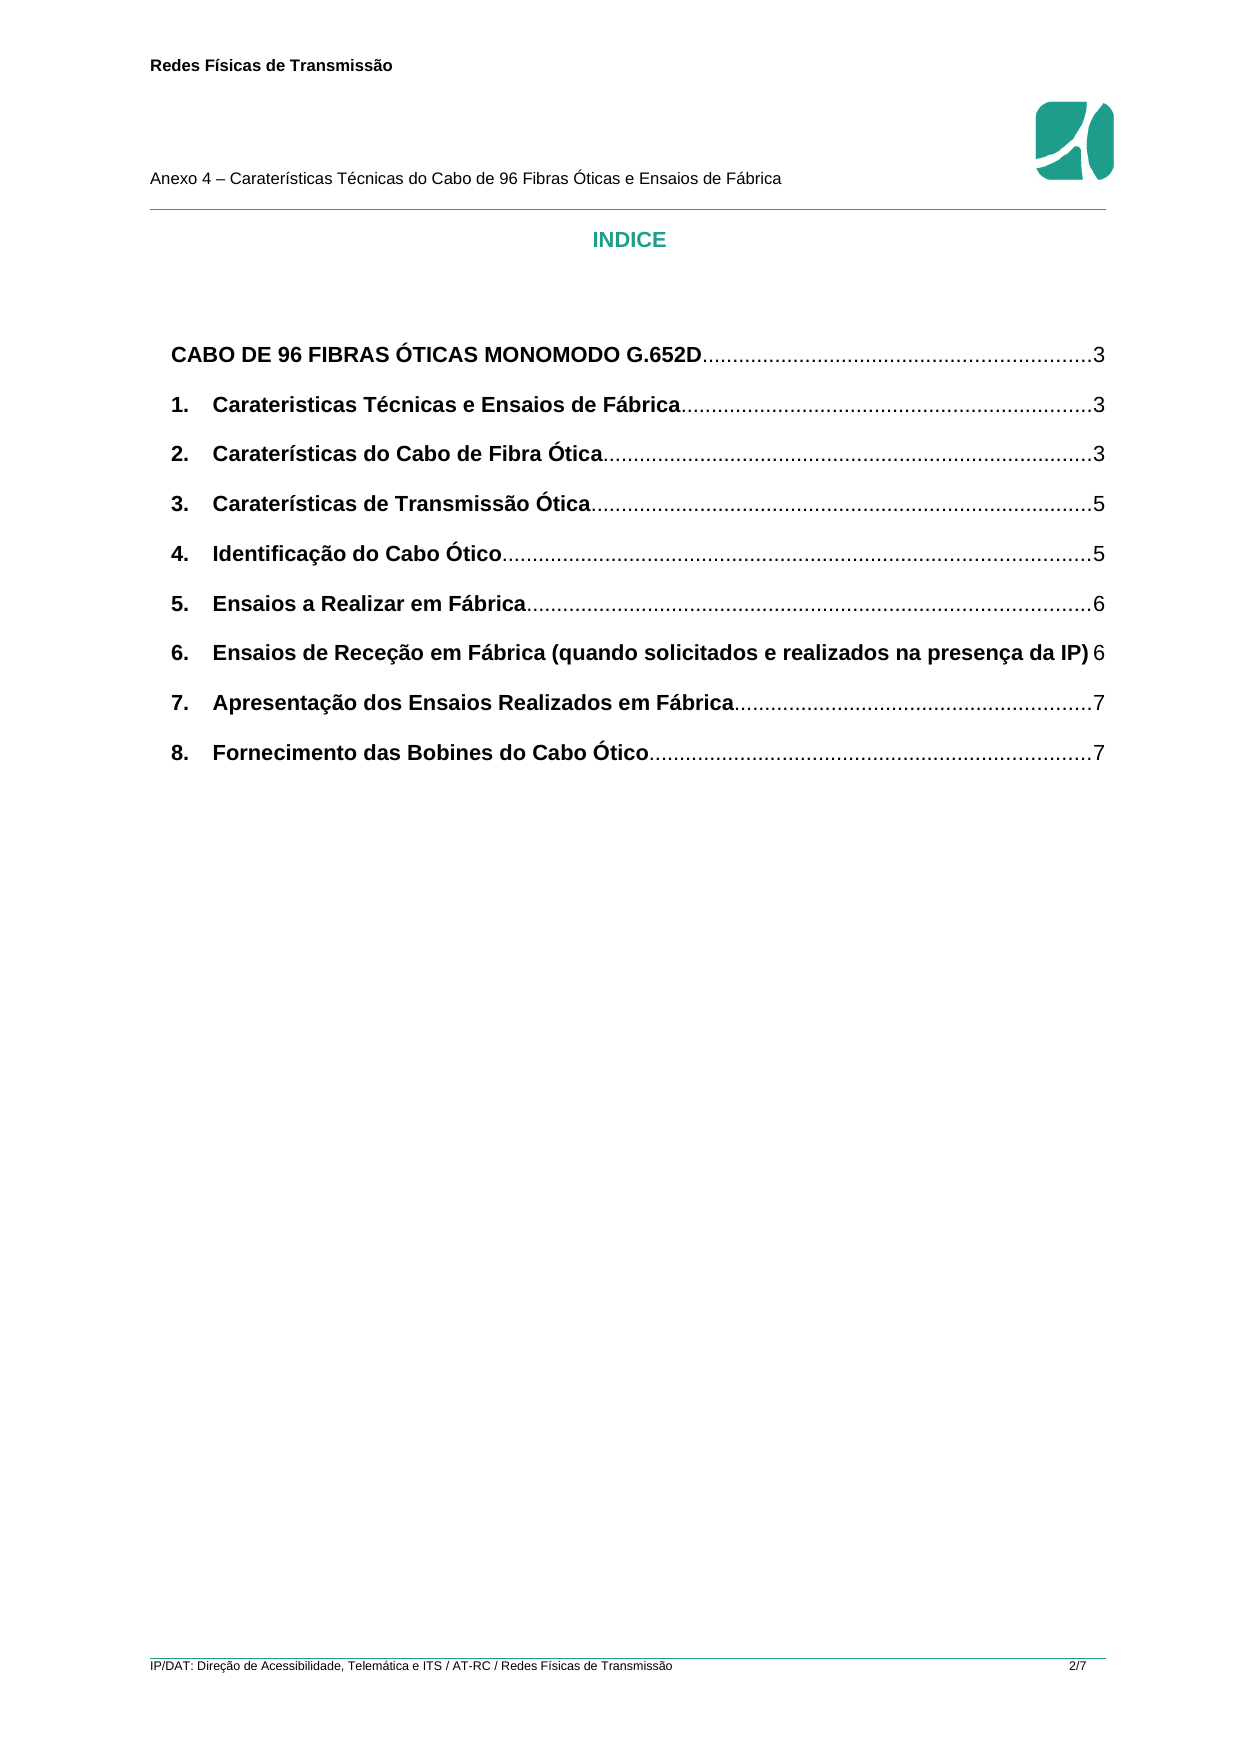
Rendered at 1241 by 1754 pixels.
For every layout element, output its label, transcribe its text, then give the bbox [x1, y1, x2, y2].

text 1. Carateristicas Técnicas e Ensaios de Fábrica 3 [171, 392, 1106, 417]
text 5. Ensaios a Realizar em Fábrica 6 [171, 590, 1106, 616]
text 6. Ensaios de Receção em Fábrica (quando solicitados e realizados na presença da IP) 6 [171, 640, 1106, 665]
text 7. Apresentação dos Ensaios Realizados em Fábrica 7 [171, 690, 1106, 715]
text 8. Fornecimento das Bobines do Cabo Ótico 7 [171, 739, 1106, 765]
text 3. Caraterísticas de Transmissão Ótica 5 [171, 491, 1106, 516]
text 4. Identificação do Cabo Ótico 5 [171, 541, 1106, 566]
text INDICE [592, 227, 1077, 252]
text 2. Caraterísticas do Cabo de Fibra Ótica 3 [171, 441, 1106, 467]
text CABO DE 96 FIBRAS ÓTICAS MONOMODO G.652D 3 [171, 342, 1106, 367]
picture [1033, 99, 1116, 182]
